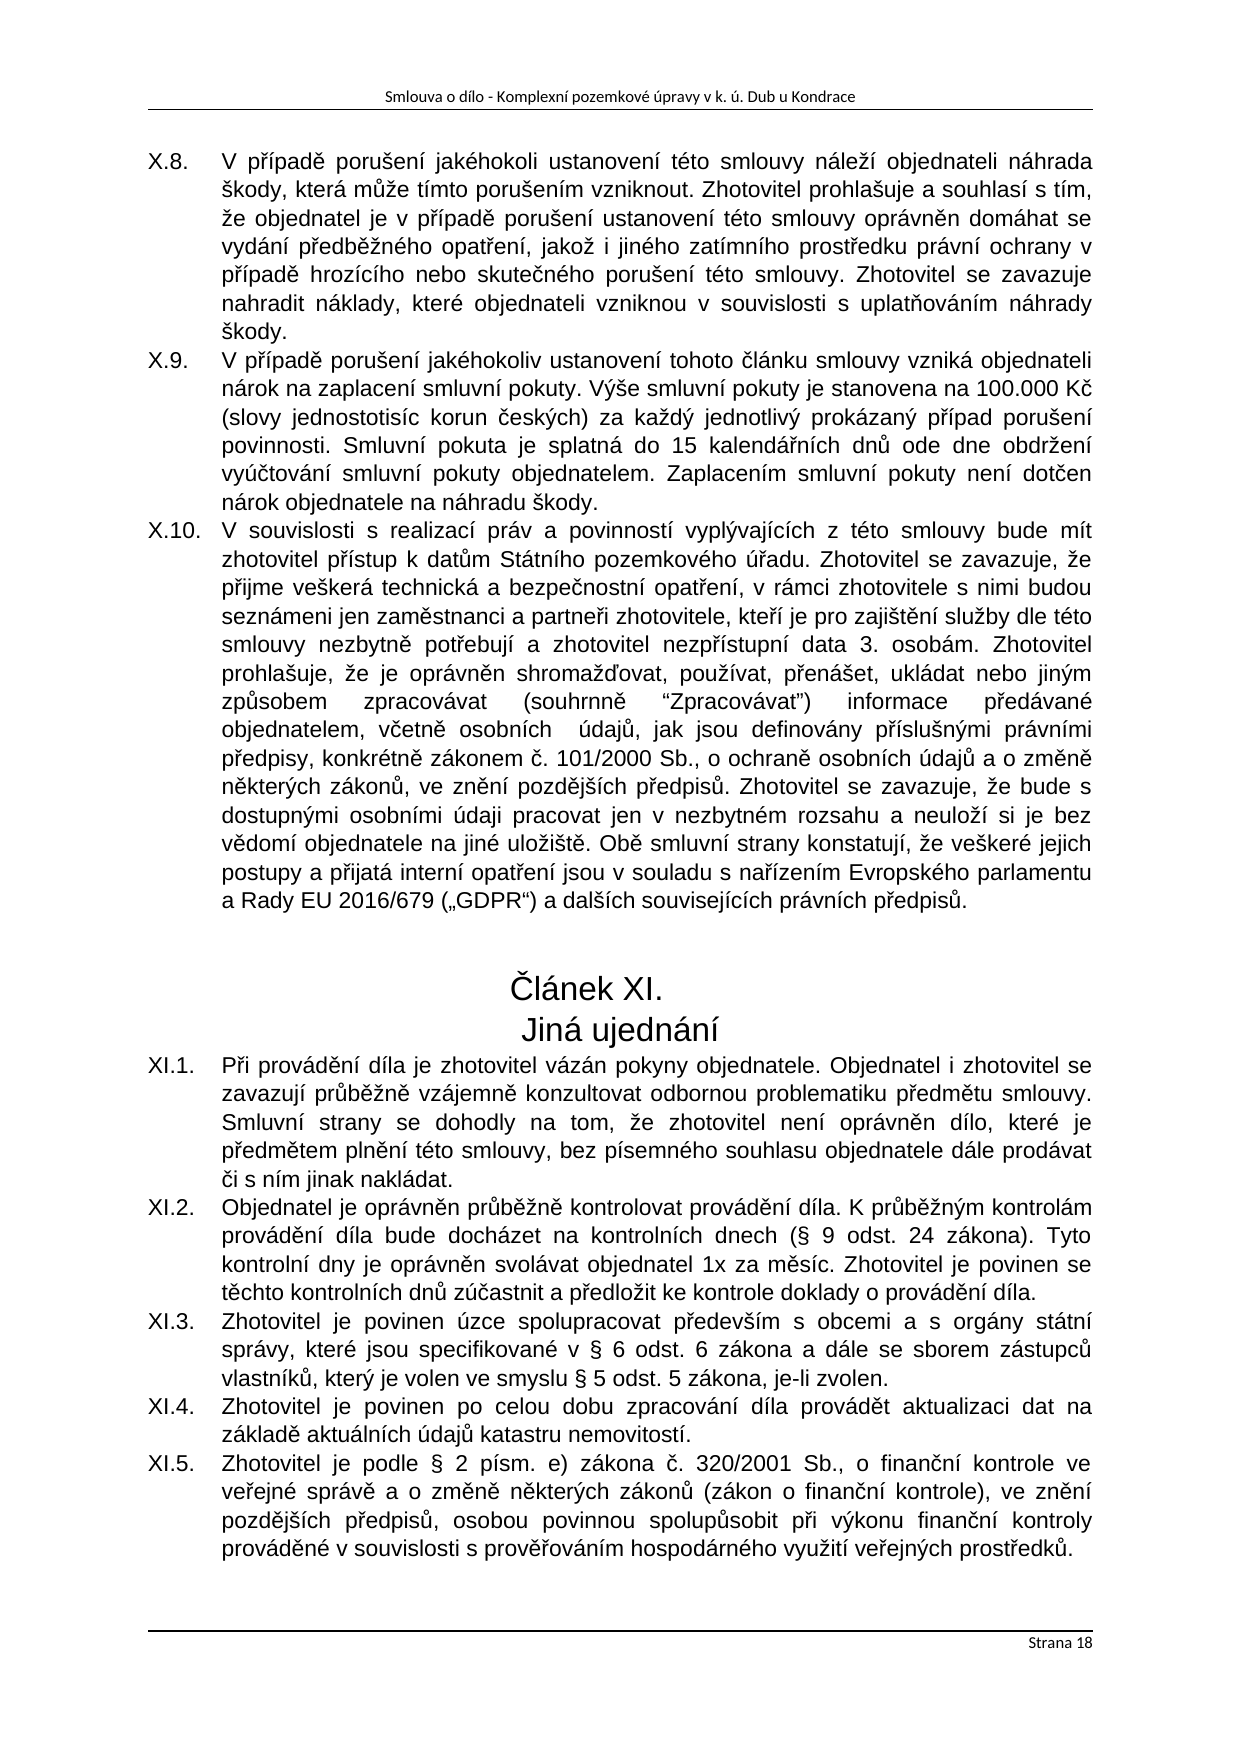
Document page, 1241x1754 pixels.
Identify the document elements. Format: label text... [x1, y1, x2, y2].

list Objednatel je oprávněn průběžně kontrolovat provádění díla. K průběžným kontrolám provádění díla bude docházet na kontrolních dnech (§ 9 odst. 24 zákona). Tyto kontrolní dny je oprávněn svolávat objednatel 1x za měsíc. Zhotovitel je povinen se těchto kontrolních dnů zúčastnit a předložit ke kontrole doklady o provádění díla. [148, 1194, 1093, 1306]
list V případě porušení jakéhokoliv ustanovení tohoto článku smlouvy vzniká objednateli nárok na zaplacení smluvní pokuty. Výše smluvní pokuty je stanovena na 100.000 Kč (slovy jednostotisíc korun českých) za každý jednotlivý prokázaný případ porušení povinnosti. Smluvní pokuta je splatná do 15 kalendářních dnů ode dne obdržení vyúčtování smluvní pokuty objednatelem. Zaplacením smluvní pokuty není dotčen nárok objednatele na náhradu škody. [148, 347, 1093, 515]
list Zhotovitel je podle § 2 písm. e) zákona č. 320/2001 Sb., o finanční kontrole ve veřejné správě a o změně některých zákonů (zákon o finanční kontrole), ve znění pozdějších předpisů, osobou povinnou spolupůsobit při výkonu finanční kontroly prováděné v souvislosti s prověřováním hospodárného využití veřejných prostředků. [148, 1450, 1093, 1562]
list Při provádění díla je zhotovitel vázán pokyny objednatele. Objednatel i zhotovitel se zavazují průběžně vzájemně konzultovat odbornou problematiku předmětu smlouvy. Smluvní strany se dohodly na tom, že zhotovitel není oprávněn dílo, které je předmětem plnění této smlouvy, bez písemného souhlasu objednatele dále prodávat či s ním jinak nakládat. [148, 1052, 1093, 1192]
list V případě porušení jakéhokoli ustanovení této smlouvy náleží objednateli náhrada škody, která může tímto porušením vzniknout. Zhotovitel prohlašuje a souhlasí s tím, že objednatel je v případě porušení ustanovení této smlouvy oprávněn domáhat se vydání předběžného opatření, jakož i jiného zatímního prostředku právní ochrany v případě hrozícího nebo skutečného porušení této smlouvy. Zhotovitel se zavazuje nahradit náklady, které objednateli vzniknou v souvislosti s uplatňováním náhrady škody. [148, 148, 1093, 344]
subtitle Jiná ujednání [148, 969, 1093, 1049]
list Zhotovitel je povinen po celou dobu zpracování díla provádět aktualizaci dat na základě aktuálních údajů katastru nemovitostí. [148, 1393, 1093, 1448]
list V souvislosti s realizací práv a povinností vyplývajících z této smlouvy bude mít zhotovitel přístup k datům Státního pozemkového úřadu. Zhotovitel se zavazuje, že přijme veškerá technická a bezpečnostní opatření, v rámci zhotovitele s nimi budou seznámeni jen zaměstnanci a partneři zhotovitele, kteří je pro zajištění služby dle této smlouvy nezbytně potřebují a zhotovitel nezpřístupní data 3. osobám. Zhotovitel prohlašuje, že je oprávněn shromažďovat, používat, přenášet, ukládat nebo jiným způsobem zpracovávat (souhrnně “Zpracovávat”) informace předávané objednatelem, včetně osobních údajů, jak jsou definovány příslušnými právními předpisy, konkrétně zákonem č. 101/2000 Sb., o ochraně osobních údajů a o změně některých zákonů, ve znění pozdějších předpisů. Zhotovitel se zavazuje, že bude s dostupnými osobními údaji pracovat jen v nezbytném rozsahu a neuloží si je bez vědomí objednatele na jiné uložiště. Obě smluvní strany konstatují, že veškeré jejich postupy a přijatá interní opatření jsou v souladu s nařízením Evropského parlamentu a Rady EU 2016/679 („GDPR“) a dalších souvisejících právních předpisů. [148, 517, 1093, 913]
list Zhotovitel je povinen úzce spolupracovat především s obcemi a s orgány státní správy, které jsou specifikované v § 6 odst. 6 zákona a dále se sborem zástupců vlastníků, který je volen ve smyslu § 5 odst. 5 zákona, je-li zvolen. [148, 1308, 1093, 1391]
